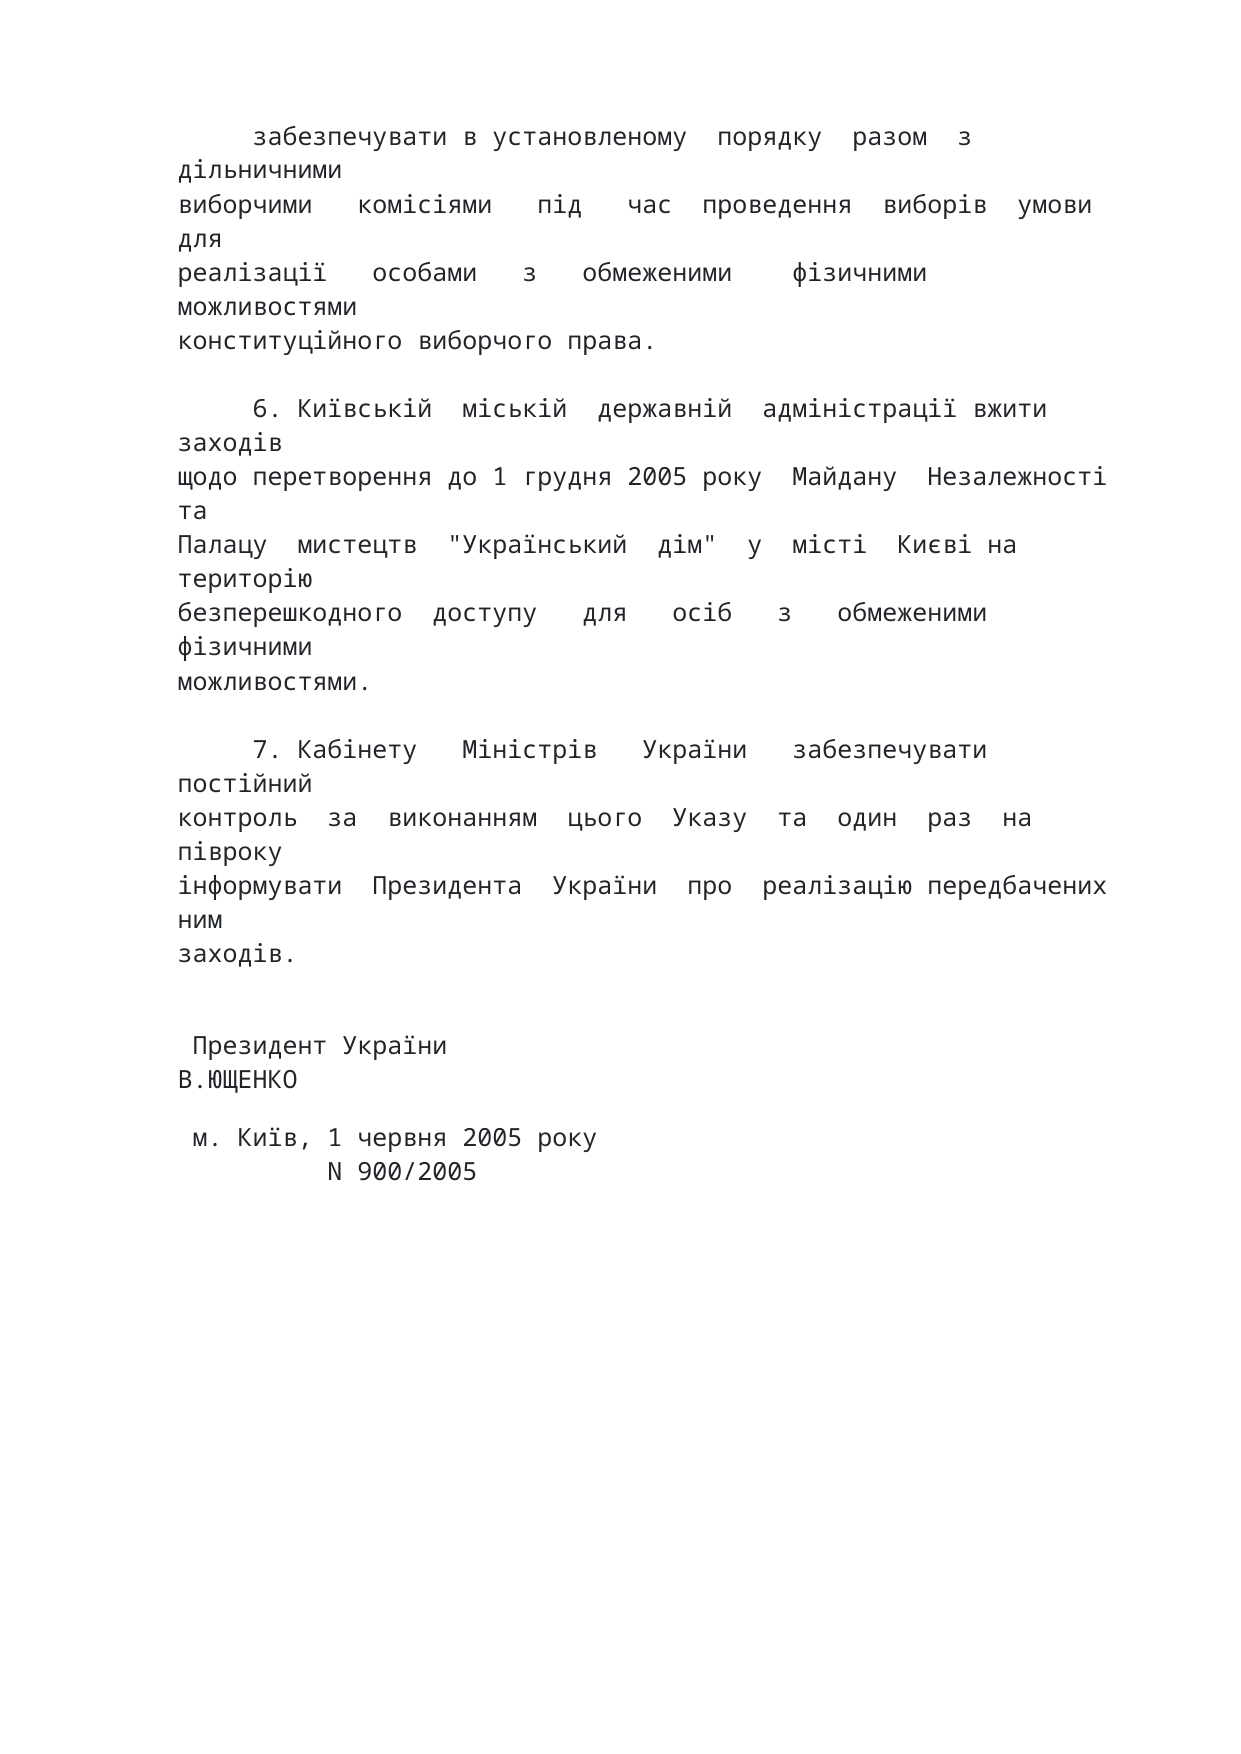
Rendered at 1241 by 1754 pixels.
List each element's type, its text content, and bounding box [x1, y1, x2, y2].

text 7. Кабінету Міністрів України забезпечувати постійний контроль за виконанням цього Указу та один раз на півроку інформувати Президента України про реалізацію передбачених ним заходів. [177, 731, 1152, 993]
text 6. Київській міській державній адміністрації вжити заходів щодо перетворення до 1 грудня 2005 року Майдану Незалежності та Палацу мистецтв "Український дім" у місті Києві на територію безперешкодного доступу для осіб з обмеженими фізичними можливостями. [177, 391, 1152, 697]
text Президент України В.ЮЩЕНКО [177, 1027, 1152, 1119]
text забезпечувати в установленому порядку разом з дільничними виборчими комісіями під час проведення виборів умови для реалізації особами з обмеженими фізичними можливостями конституційного виборчого права. [177, 118, 1152, 357]
text м. Київ, 1 червня 2005 року N 900/2005 [177, 1119, 1152, 1187]
